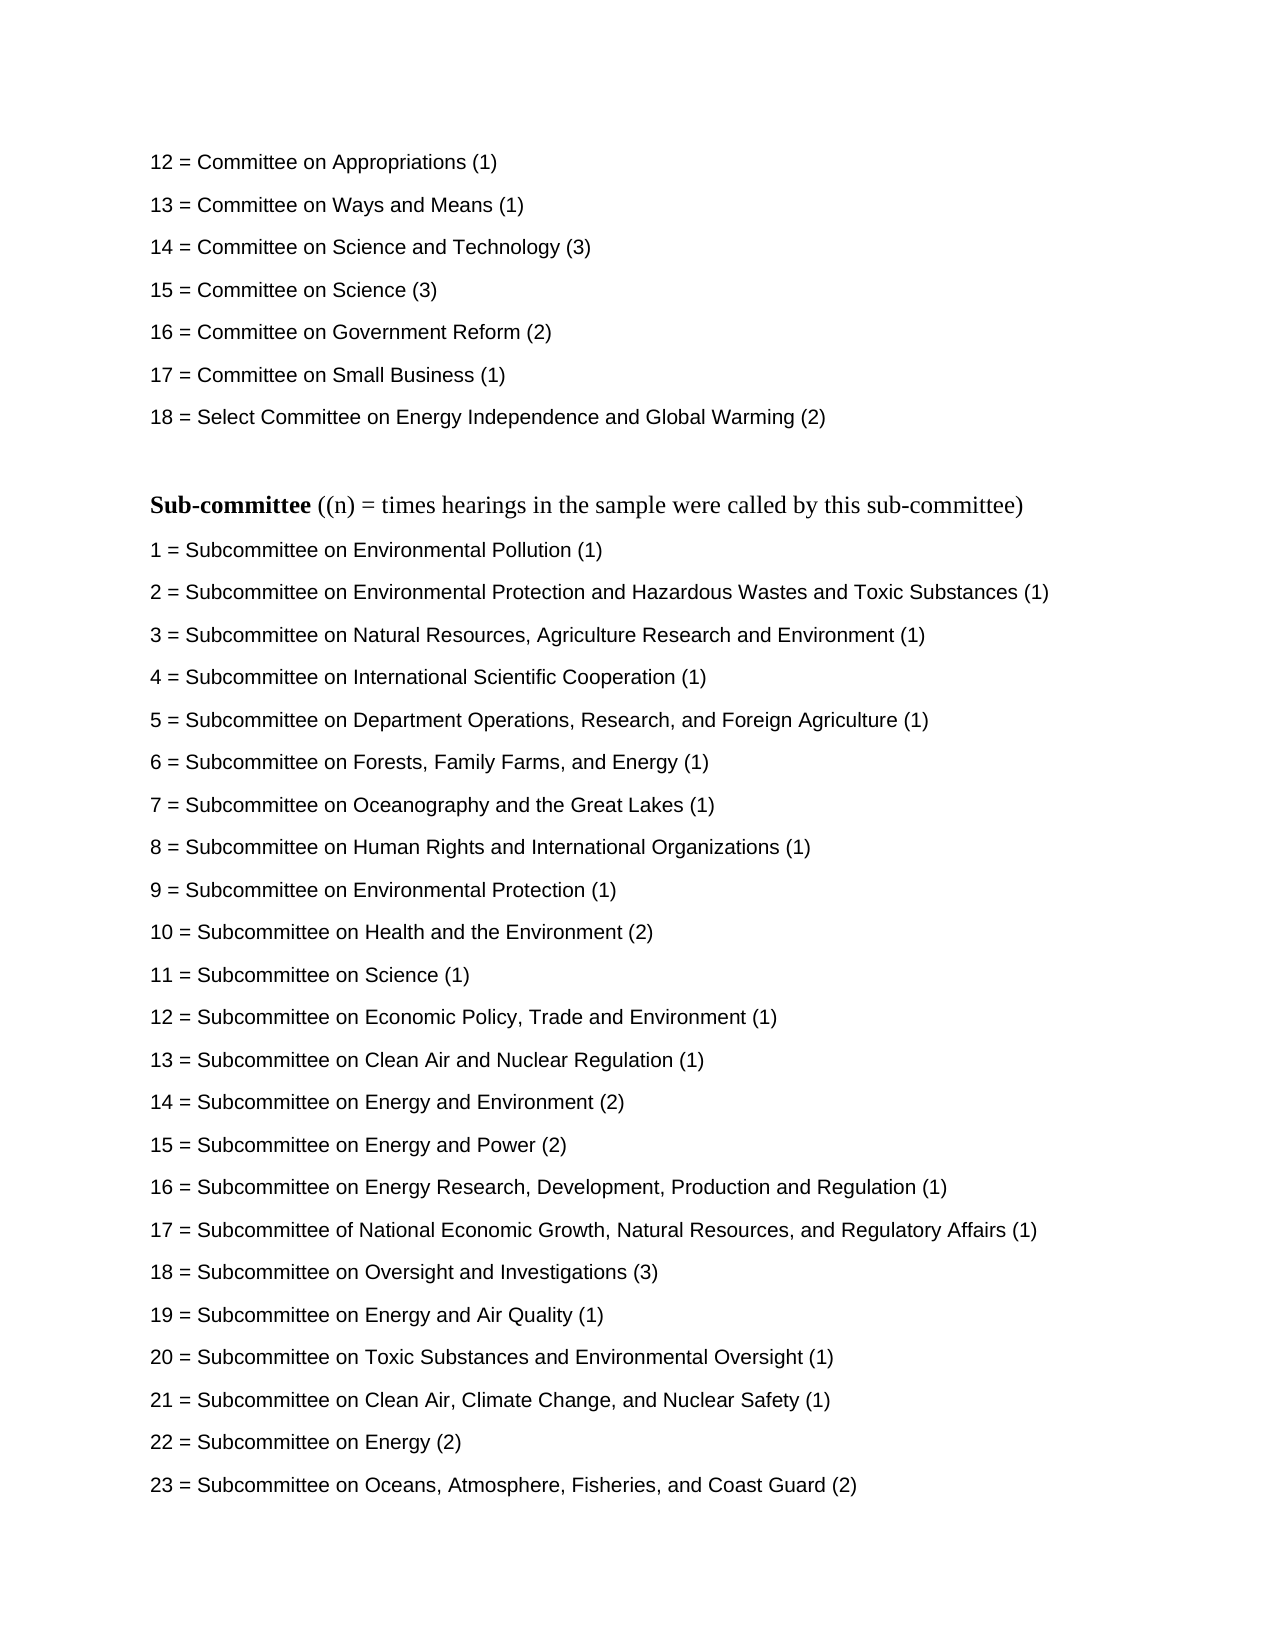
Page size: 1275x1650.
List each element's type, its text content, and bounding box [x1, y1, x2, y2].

text 11 = Subcommittee on Science (1) [150, 963, 1125, 987]
text 9 = Subcommittee on Environmental Protection (1) [150, 878, 1125, 902]
text 14 = Subcommittee on Energy and Environment (2) [150, 1090, 1125, 1114]
text 2 = Subcommittee on Environmental Protection and Hazardous Wastes and Toxic Substances (1) [150, 580, 1125, 604]
text 15 = Subcommittee on Energy and Power (2) [150, 1133, 1125, 1157]
text 12 = Subcommittee on Economic Policy, Trade and Environment (1) [150, 1005, 1125, 1029]
text 10 = Subcommittee on Health and the Environment (2) [150, 920, 1125, 944]
text 22 = Subcommittee on Energy (2) [150, 1430, 1125, 1454]
text 17 = Subcommittee of National Economic Growth, Natural Resources, and Regulatory Affairs (1) [150, 1218, 1125, 1242]
text 12 = Committee on Appropriations (1) [150, 150, 1125, 174]
text 8 = Subcommittee on Human Rights and International Organizations (1) [150, 835, 1125, 859]
text 6 = Subcommittee on Forests, Family Farms, and Energy (1) [150, 750, 1125, 774]
text 13 = Subcommittee on Clean Air and Nuclear Regulation (1) [150, 1048, 1125, 1072]
text 20 = Subcommittee on Toxic Substances and Environmental Oversight (1) [150, 1345, 1125, 1369]
text 15 = Committee on Science (3) [150, 277, 1125, 301]
text 3 = Subcommittee on Natural Resources, Agriculture Research and Environment (1) [150, 623, 1125, 647]
text 16 = Committee on Government Reform (2) [150, 320, 1125, 344]
text 4 = Subcommittee on International Scientific Cooperation (1) [150, 665, 1125, 689]
text 21 = Subcommittee on Clean Air, Climate Change, and Nuclear Safety (1) [150, 1388, 1125, 1412]
text 1 = Subcommittee on Environmental Pollution (1) [150, 538, 1125, 562]
text 19 = Subcommittee on Energy and Air Quality (1) [150, 1303, 1125, 1327]
text 13 = Committee on Ways and Means (1) [150, 192, 1125, 216]
text 18 = Subcommittee on Oversight and Investigations (3) [150, 1260, 1125, 1284]
text Sub-committee ((n) = times hearings in the sample were called by this sub-committee) [150, 490, 1125, 519]
text 5 = Subcommittee on Department Operations, Research, and Foreign Agriculture (1) [150, 708, 1125, 732]
text 7 = Subcommittee on Oceanography and the Great Lakes (1) [150, 793, 1125, 817]
text 23 = Subcommittee on Oceans, Atmosphere, Fisheries, and Coast Guard (2) [150, 1473, 1125, 1497]
text 17 = Committee on Small Business (1) [150, 362, 1125, 386]
text 16 = Subcommittee on Energy Research, Development, Production and Regulation (1) [150, 1175, 1125, 1199]
text 18 = Select Committee on Energy Independence and Global Warming (2) [150, 405, 1125, 429]
text 14 = Committee on Science and Technology (3) [150, 235, 1125, 259]
